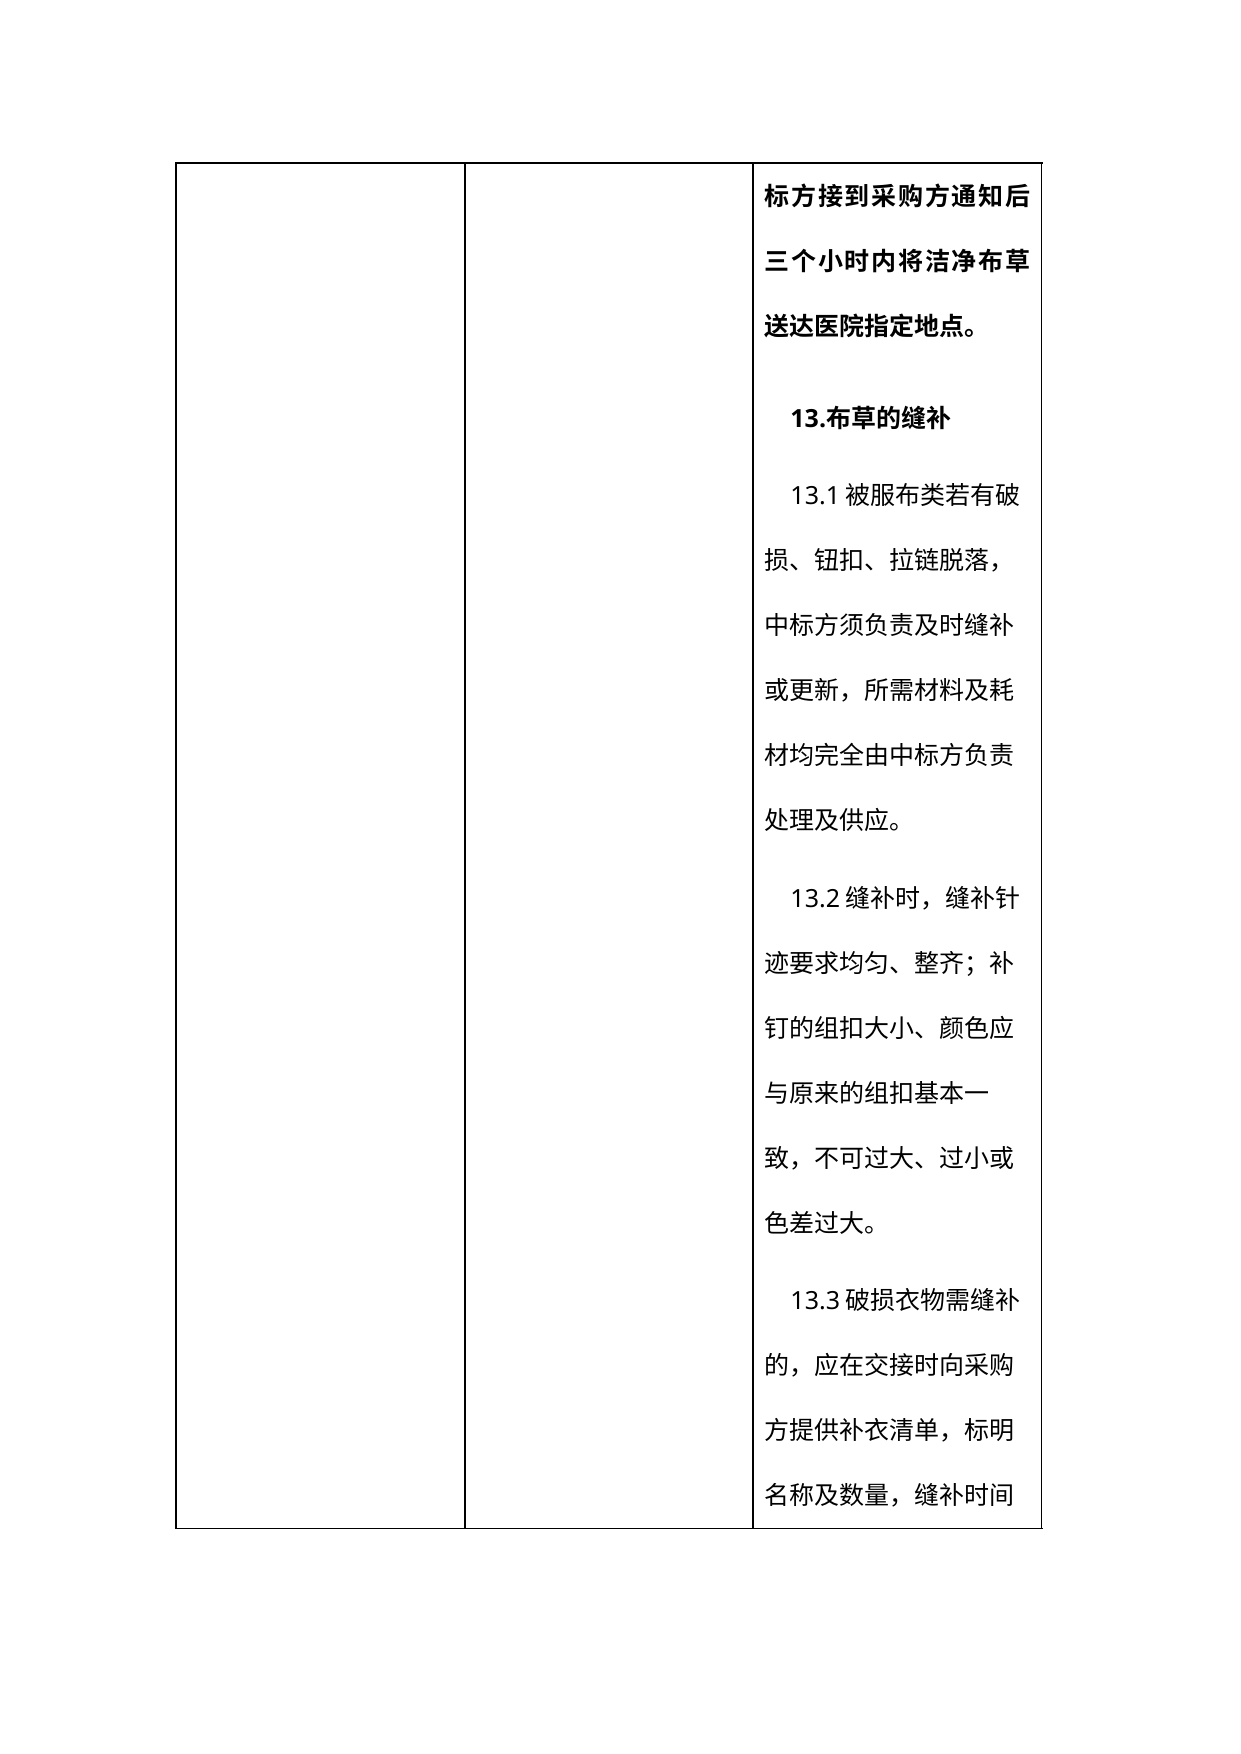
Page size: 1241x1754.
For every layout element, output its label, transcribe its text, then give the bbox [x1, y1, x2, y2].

table_cell 1 [177, 164, 464, 1528]
table_cell [466, 164, 752, 1528]
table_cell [754, 164, 1041, 1528]
